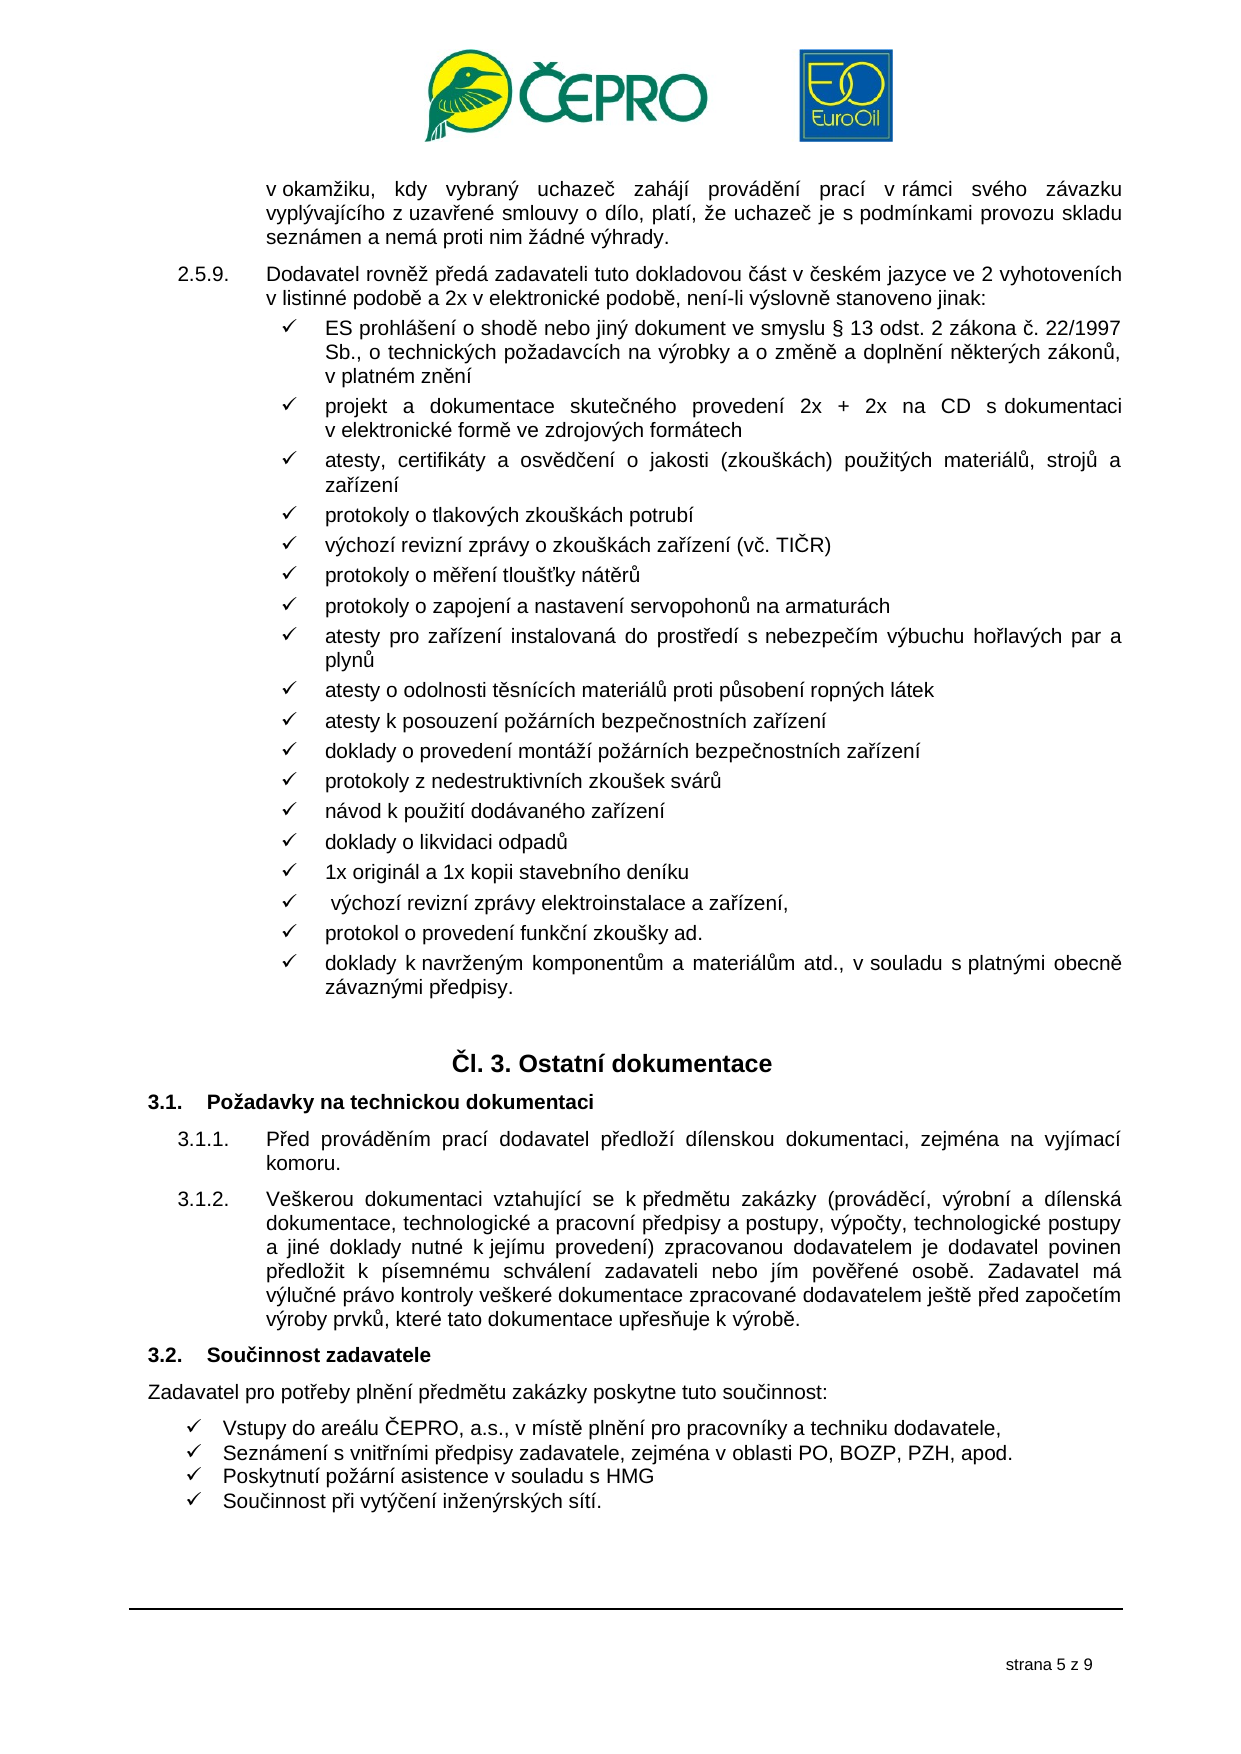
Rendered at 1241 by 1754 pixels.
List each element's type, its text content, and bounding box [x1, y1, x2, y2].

list doklady o provedení montáží požárních bezpečnostních zařízení [281, 739, 1122, 763]
text Veškerou dokumentaci vztahující se k předmětu zakázky (prováděcí, výrobní a dílenská dokumentace, technologické a pracovní předpisy a postupy, výpočty, technologické postupy a jiné doklady nutné k jejímu provedení) zpracovanou dodavatelem je dodavatel povinen předložit k písemnému schválení zadavateli nebo jím pověřené osobě. Zadavatel má výlučné právo kontroly veškeré dokumentace zpracované dodavatelem ještě před započetím výroby prvků, které tato dokumentace upřesňuje k výrobě. [177, 1187, 1122, 1331]
list Součinnost při vytýčení inženýrských sítí. [185, 1488, 1122, 1512]
list 1x originál a 1x kopii stavebního deníku [281, 860, 1122, 884]
text Požadavky na technickou dokumentaci [148, 1090, 1122, 1114]
list protokoly o tlakových zkouškách potrubí [281, 503, 1122, 527]
list protokol o provedení funkční zkoušky ad. [281, 921, 1122, 945]
list protokoly o zapojení a nastavení servopohonů na armaturách [281, 593, 1122, 618]
list doklady o likvidaci odpadů [281, 830, 1122, 854]
list atesty pro zařízení instalovaná do prostředí s nebezpečím výbuchu hořlavých par a plynů [281, 624, 1122, 672]
list atesty k posouzení požárních bezpečnostních zařízení [281, 708, 1122, 732]
list Poskytnutí požární asistence v souladu s HMG [185, 1464, 1122, 1488]
subtitle Součinnost zadavatele [148, 1343, 1122, 1367]
list Seznámení s vnitřními předpisy zadavatele, zejména v oblasti PO, BOZP, PZH, apod. [185, 1440, 1122, 1464]
text Zadavatel pro potřeby plnění předmětu zakázky poskytne tuto součinnost: [148, 1380, 1122, 1404]
list doklady k navrženým komponentům a materiálům atd., v souladu s platnými obecně závaznými předpisy. [281, 951, 1122, 999]
list výchozí revizní zprávy elektroinstalace a zařízení, [281, 890, 1122, 914]
list ES prohlášení o shodě nebo jiný dokument ve smyslu § 13 odst. 2 zákona č. 22/1997 Sb., o technických požadavcích na výrobky a o změně a doplnění některých zákonů, v platném znění [281, 316, 1122, 388]
picture [424, 49, 893, 142]
list protokoly o měření tloušťky nátěrů [281, 563, 1122, 587]
list projekt a dokumentace skutečného provedení 2x + 2x na CD s dokumentaci v elektronické formě ve zdrojových formátech [281, 394, 1122, 442]
list protokoly z nedestruktivních zkoušek svárů [281, 769, 1122, 793]
text Dodavatel rovněž předá zadavateli tuto dokladovou část v českém jazyce ve 2 vyhotoveních v listinné podobě a 2x v elektronické podobě, není-li výslovně stanoveno jinak: [177, 262, 1122, 309]
text Před prováděním prací dodavatel předloží dílenskou dokumentaci, zejména na vyjímací komoru. [177, 1127, 1122, 1174]
text Ostatní dokumentace [102, 1049, 1122, 1078]
list atesty, certifikáty a osvědčení o jakosti (zkouškách) použitých materiálů, strojů a zařízení [281, 448, 1122, 496]
list návod k použití dodávaného zařízení [281, 799, 1122, 823]
list atesty o odolnosti těsnících materiálů proti působení ropných látek [281, 678, 1122, 702]
list výchozí revizní zprávy o zkouškách zařízení (vč. TIČR) [281, 533, 1122, 557]
list Vstupy do areálu ČEPRO, a.s., v místě plnění pro pracovníky a techniku dodavatele, [185, 1416, 1122, 1440]
